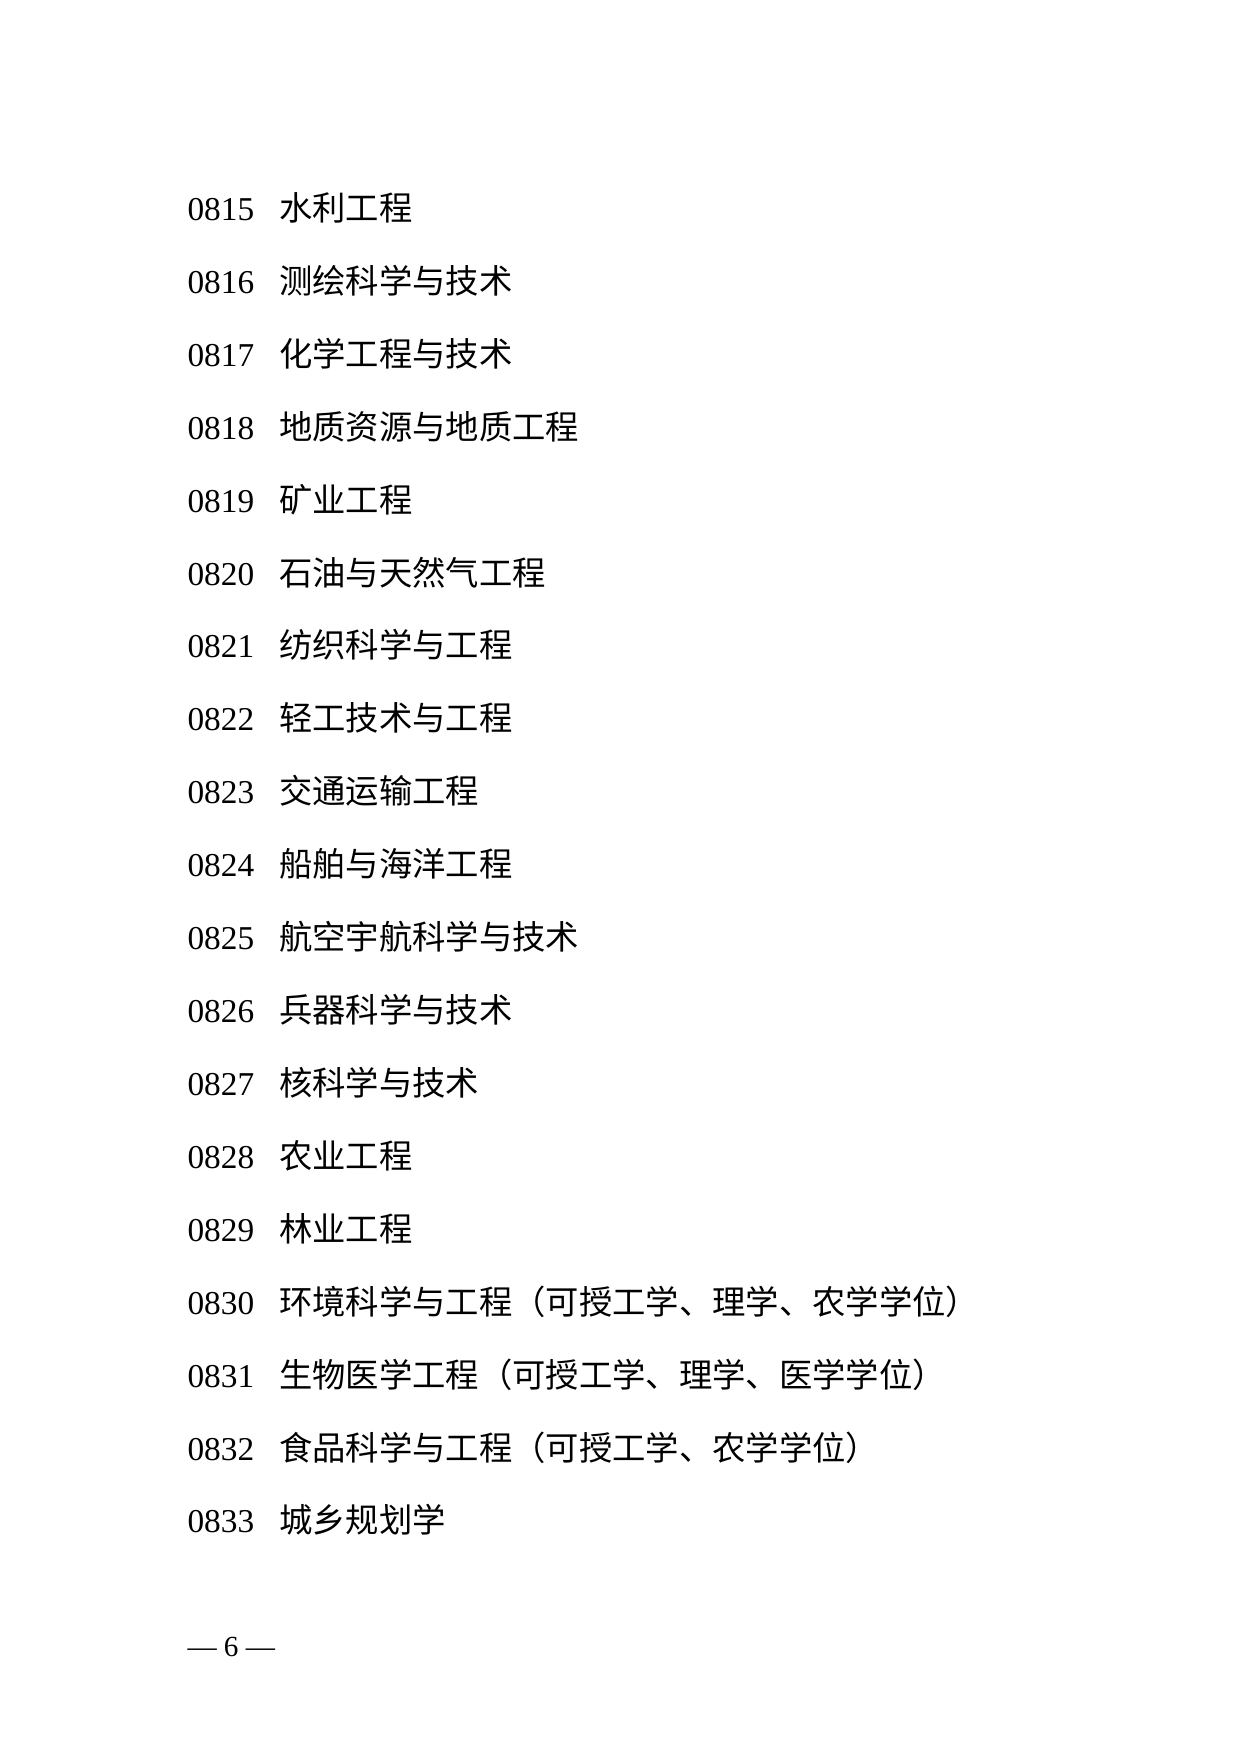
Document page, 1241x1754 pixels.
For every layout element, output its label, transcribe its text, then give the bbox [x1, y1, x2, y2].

text 0815 水利工程 [187, 162, 1053, 235]
text 0817 化学工程与技术 [187, 308, 1053, 381]
text 0830 环境科学与工程（可授工学、理学、农学学位） [187, 1256, 1053, 1329]
text 0818 地质资源与地质工程 [187, 381, 1053, 454]
text 0826 兵器科学与技术 [187, 964, 1053, 1037]
text 0827 核科学与技术 [187, 1037, 1053, 1110]
text 0819 矿业工程 [187, 454, 1053, 527]
text 0832 食品科学与工程（可授工学、农学学位） [187, 1402, 1053, 1474]
text 0821 纺织科学与工程 [187, 599, 1053, 672]
text 0820 石油与天然气工程 [187, 527, 1053, 599]
text 0825 航空宇航科学与技术 [187, 891, 1053, 964]
text 0829 林业工程 [187, 1183, 1053, 1256]
text 0823 交通运输工程 [187, 745, 1053, 818]
text 0831 生物医学工程（可授工学、理学、医学学位） [187, 1329, 1053, 1402]
text 0824 船舶与海洋工程 [187, 818, 1053, 891]
text 0833 城乡规划学 [187, 1474, 1053, 1547]
text 0816 测绘科学与技术 [187, 235, 1053, 308]
text 0828 农业工程 [187, 1110, 1053, 1183]
text 0822 轻工技术与工程 [187, 672, 1053, 745]
